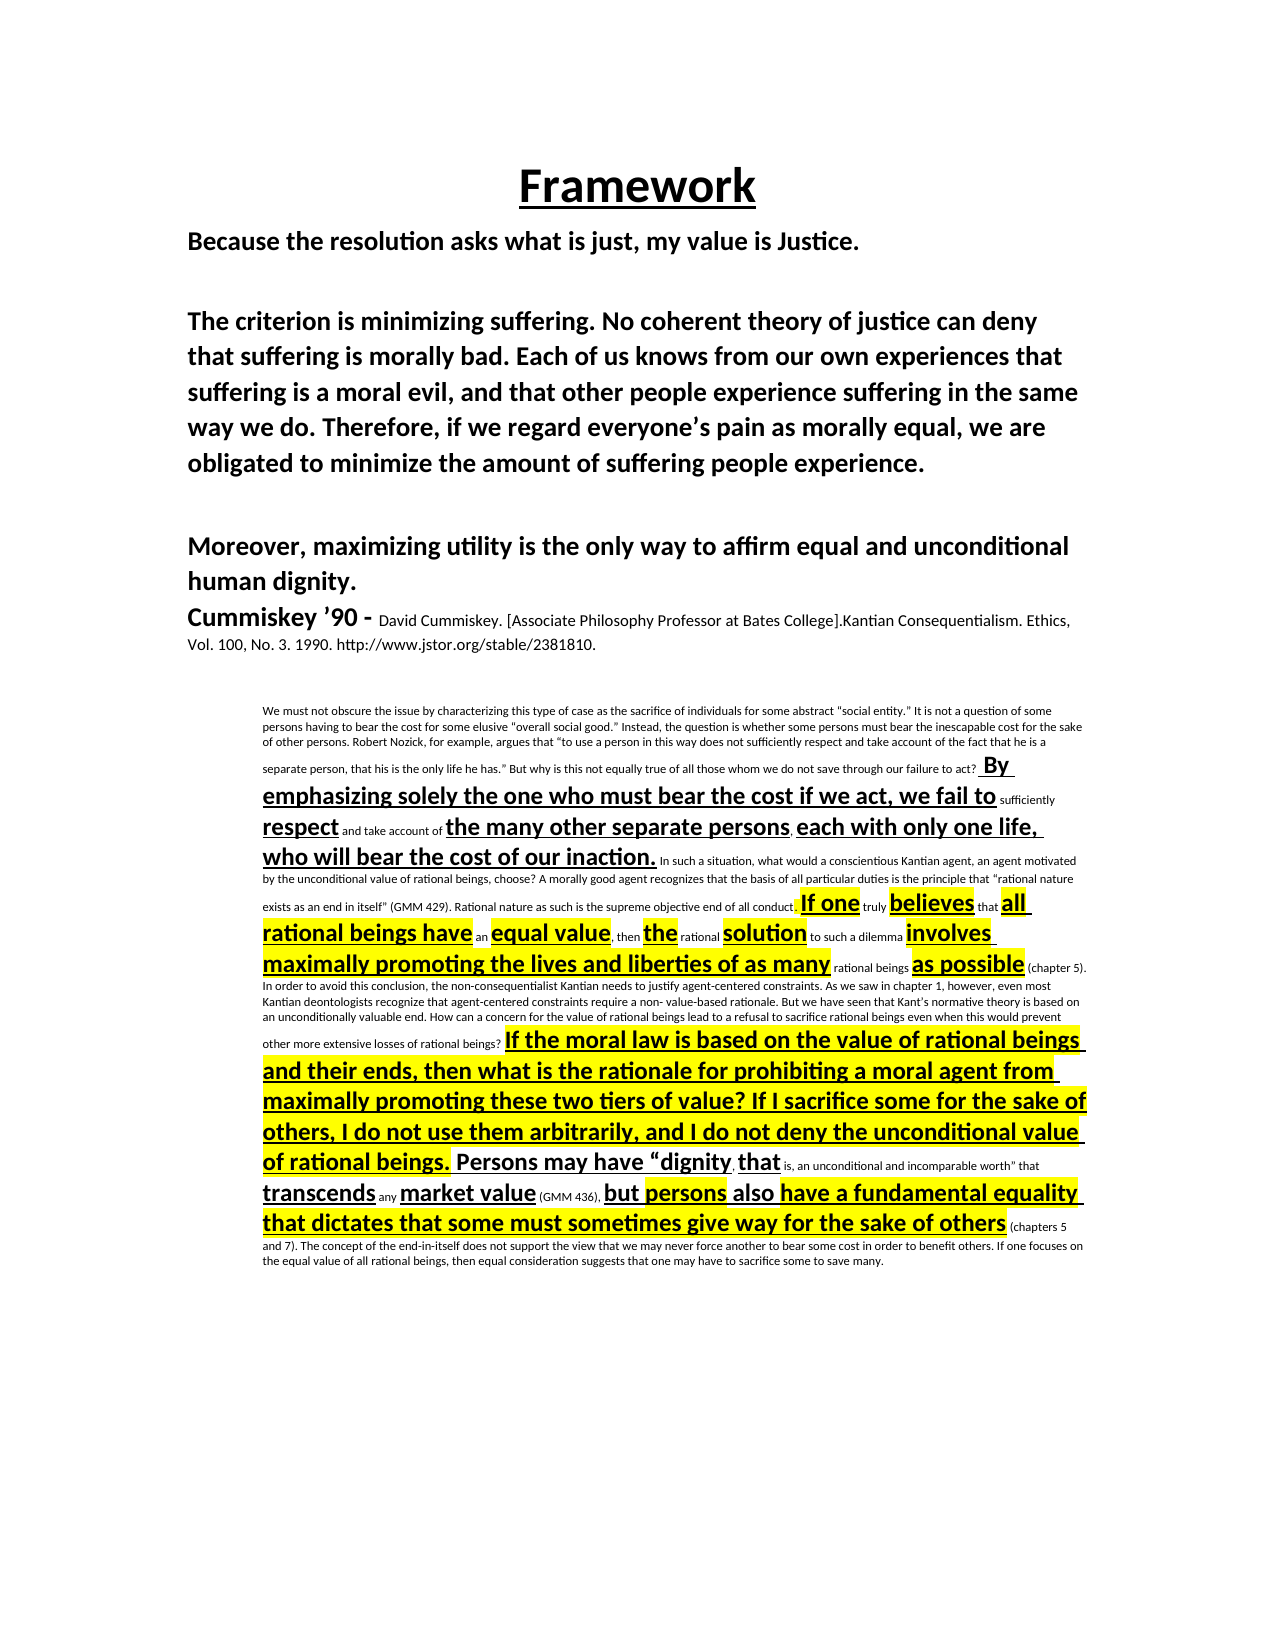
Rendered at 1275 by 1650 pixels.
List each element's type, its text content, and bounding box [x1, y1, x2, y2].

text The criterion is minimizing suffering. No coherent theory of justice can deny that suffering is morally bad. Each of us knows from our own experiences that suffering is a moral evil, and that other people experience suffering in the same way we do. Therefore, if we regard everyone’s pain as morally equal, we are obligated to minimize the amount of suffering people experience. [187, 304, 1087, 479]
text Because the resolution asks what is just, my value is Justice. [187, 224, 1087, 257]
subtitle Framework [187, 154, 1087, 215]
text We must not obscure the issue by characterizing this type of case as the sacrifice of individuals for some abstract “social entity.” It is not a question of some persons having to bear the cost for some elusive “overall social good.” Instead, the question is whether some persons must bear the inescapable cost for the sake of other persons. Robert Nozick, for example, argues that “to use a person in this way does not sufficiently respect and take account of the fact that he is a separate person, that his is the only life he has.” But why is this not equally true of all those whom we do not save through our failure to act? By emphasizing solely the one who must bear the cost if we act, we fail to sufficiently respect and take account of the many other separate persons, each with only one life, who will bear the cost of our inaction. In such a situation, what would a conscientious Kantian agent, an agent motivated by the unconditional value of rational beings, choose? A morally good agent recognizes that the basis of all particular duties is the principle that “rational nature exists as an end in itself” (GMM 429). Rational nature as such is the supreme objective end of all conduct. If one truly believes that all rational beings have an equal value, then the rational solution to such a dilemma involves maximally promoting the lives and liberties of as many rational beings as possible (chapter 5). In order to avoid this conclusion, the non-consequentialist Kantian needs to justify agent-centered constraints. As we saw in chapter 1, however, even most Kantian deontologists recognize that agent-centered constraints require a non- value-based rationale. But we have seen that Kant’s normative theory is based on an unconditionally valuable end. How can a concern for the value of rational beings lead to a refusal to sacrifice rational beings even when this would prevent other more extensive losses of rational beings? If the moral law is based on the value of rational beings and their ends, then what is the rationale for prohibiting a moral agent from maximally promoting these two tiers of value? If I sacrifice some for the sake of others, I do not use them arbitrarily, and I do not deny the unconditional value of rational beings. Persons may have “dignity, that is, an unconditional and incomparable worth” that transcends any market value (GMM 436), but persons also have a fundamental equality that dictates that some must sometimes give way for the sake of others (chapters 5 and 7). The concept of the end-in-itself does not support the view that we may never force another to bear some cost in order to benefit others. If one focuses on the equal value of all rational beings, then equal consideration suggests that one may have to sacrifice some to save many. [262, 704, 1087, 1086]
text Moreover, maximizing utility is the only way to affirm equal and unconditional human dignity. [187, 529, 1087, 597]
text Cummiskey ’90 - David Cummiskey. [Associate Philosophy Professor at Bates College].Kantian Consequentialism. Ethics, Vol. 100, No. 3. 1990. http://www.jstor.org/stable/2381810. [187, 600, 1087, 655]
